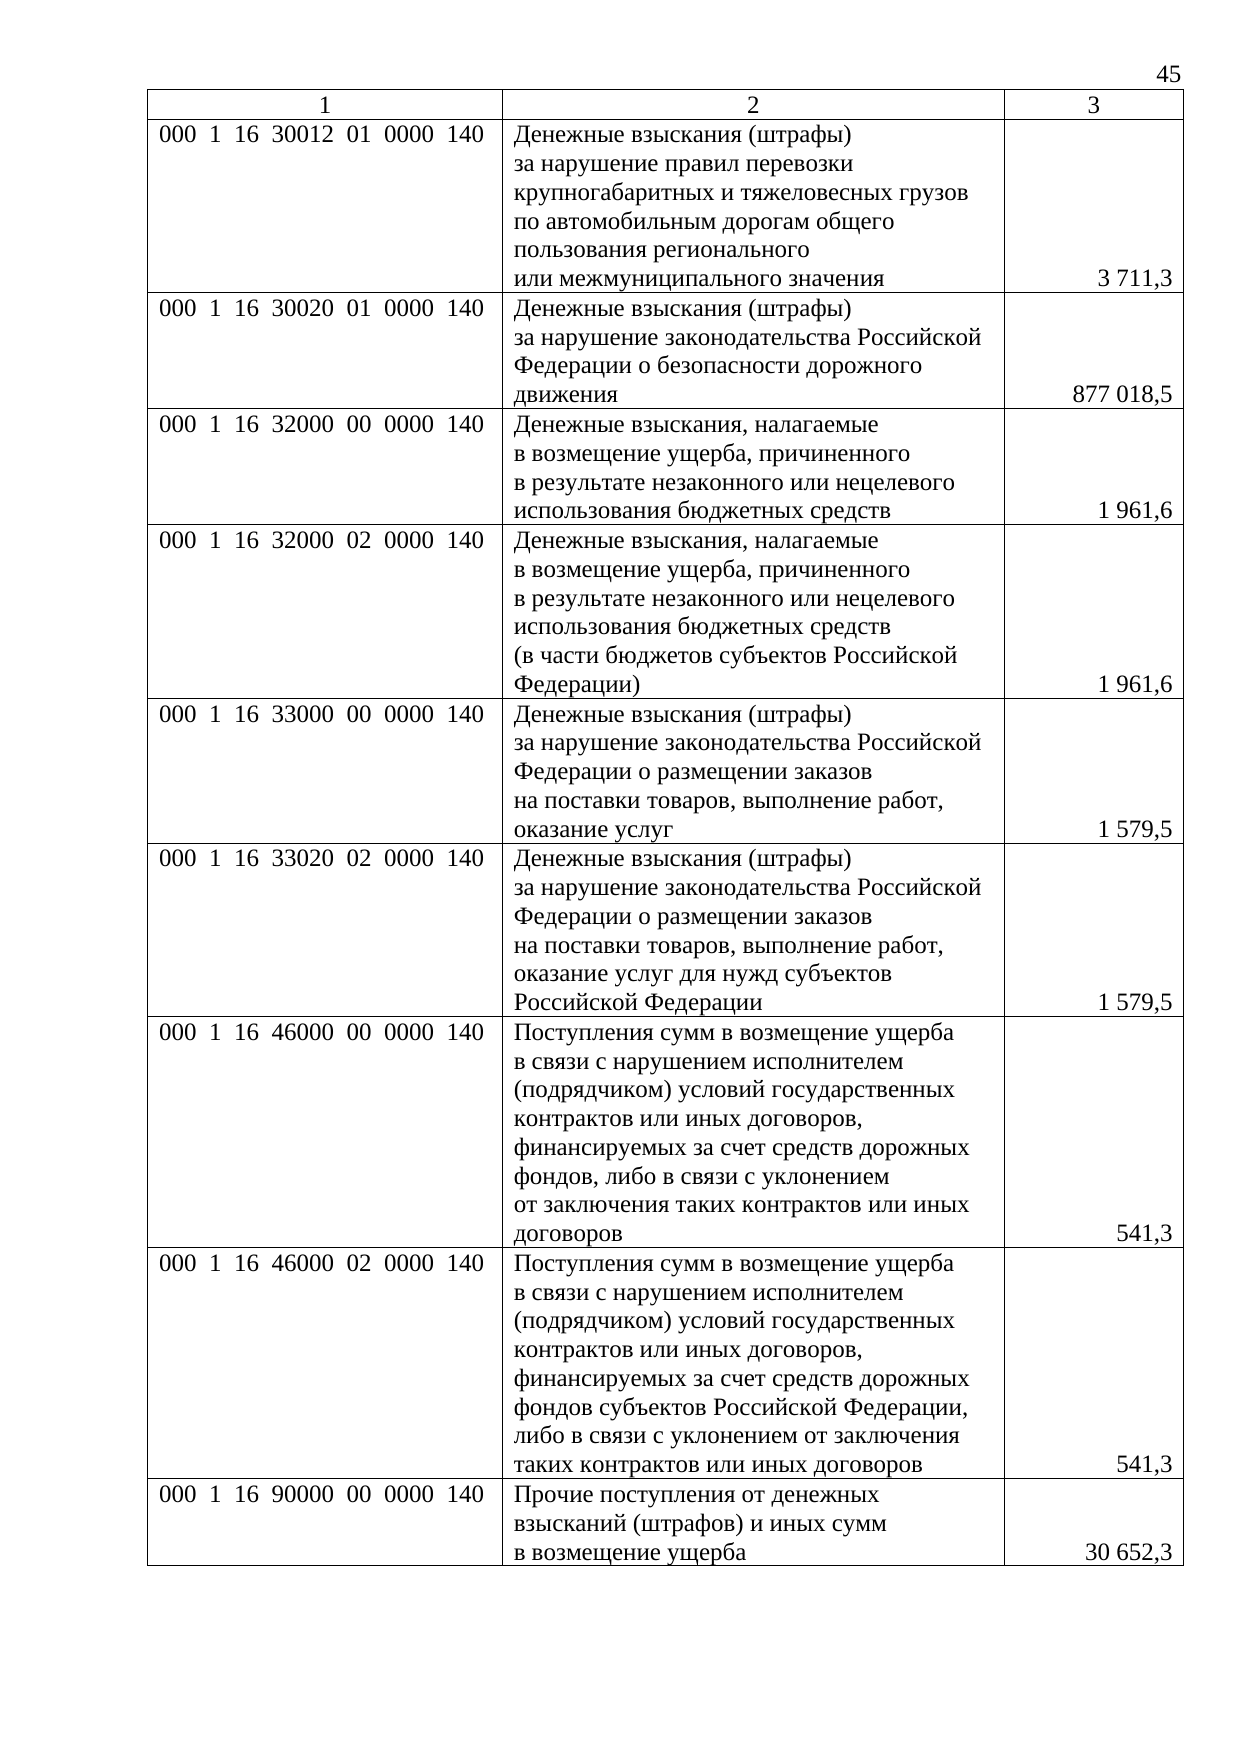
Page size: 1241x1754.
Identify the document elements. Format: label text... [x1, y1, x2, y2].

table_cell 000 1 16 46000 02 0000 140 [148, 1248, 502, 1478]
table_cell Денежные взыскания, налагаемые в возмещение ущерба, причиненного в результате незаконного или нецелевого использования бюджетных средств [503, 409, 1004, 524]
table_header 2 [503, 90, 1004, 118]
table_cell 000 1 16 46000 00 0000 140 [148, 1017, 502, 1247]
table_cell 3 711,3 [1005, 120, 1183, 292]
table_header 3 [1005, 90, 1183, 118]
table_cell Денежные взыскания (штрафы) за нарушение законодательства Российской Федерации о безопасности дорожного движения [503, 293, 1004, 408]
table_cell 000 1 16 32000 02 0000 140 [148, 525, 502, 698]
table_cell 1 961,6 [1005, 525, 1183, 698]
table_cell 000 1 16 33000 00 0000 140 [148, 699, 502, 842]
table_cell 30 652,3 [1005, 1479, 1183, 1565]
table_cell 000 1 16 30012 01 0000 140 [148, 120, 502, 292]
table_cell 1 579,5 [1005, 699, 1183, 842]
table_header 1 [148, 90, 502, 118]
table_cell 1 579,5 [1005, 844, 1183, 1016]
table_cell Поступления сумм в возмещение ущерба в связи с нарушением исполнителем (подрядчиком) условий государственных контрактов или иных договоров, финансируемых за счет средств дорожных фондов, либо в связи с уклонением от заключения таких контрактов или иных договоров [503, 1017, 1004, 1247]
table_cell Денежные взыскания (штрафы) за нарушение правил перевозки крупногабаритных и тяжеловесных грузов по автомобильным дорогам общего пользования регионального или межмуниципального значения [503, 120, 1004, 292]
table_cell Денежные взыскания (штрафы) за нарушение законодательства Российской Федерации о размещении заказов на поставки товаров, выполнение работ, оказание услуг для нужд субъектов Российской Федерации [503, 844, 1004, 1016]
table_cell 1 961,6 [1005, 409, 1183, 524]
table_cell 541,3 [1005, 1017, 1183, 1247]
table_cell Поступления сумм в возмещение ущерба в связи с нарушением исполнителем (подрядчиком) условий государственных контрактов или иных договоров, финансируемых за счет средств дорожных фондов субъектов Российской Федерации, либо в связи с уклонением от заключения таких контрактов или иных договоров [503, 1248, 1004, 1478]
table_cell 000 1 16 30020 01 0000 140 [148, 293, 502, 408]
table_cell 541,3 [1005, 1248, 1183, 1478]
table_cell Денежные взыскания, налагаемые в возмещение ущерба, причиненного в результате незаконного или нецелевого использования бюджетных средств (в части бюджетов субъектов Российской Федерации) [503, 525, 1004, 698]
table_cell 000 1 16 32000 00 0000 140 [148, 409, 502, 524]
table_cell Денежные взыскания (штрафы) за нарушение законодательства Российской Федерации о размещении заказов на поставки товаров, выполнение работ, оказание услуг [503, 699, 1004, 842]
table_cell 877 018,5 [1005, 293, 1183, 408]
table_cell Прочие поступления от денежных взысканий (штрафов) и иных сумм в возмещение ущерба [503, 1479, 1004, 1565]
table_cell 000 1 16 33020 02 0000 140 [148, 844, 502, 1016]
table_cell 000 1 16 90000 00 0000 140 [148, 1479, 502, 1565]
